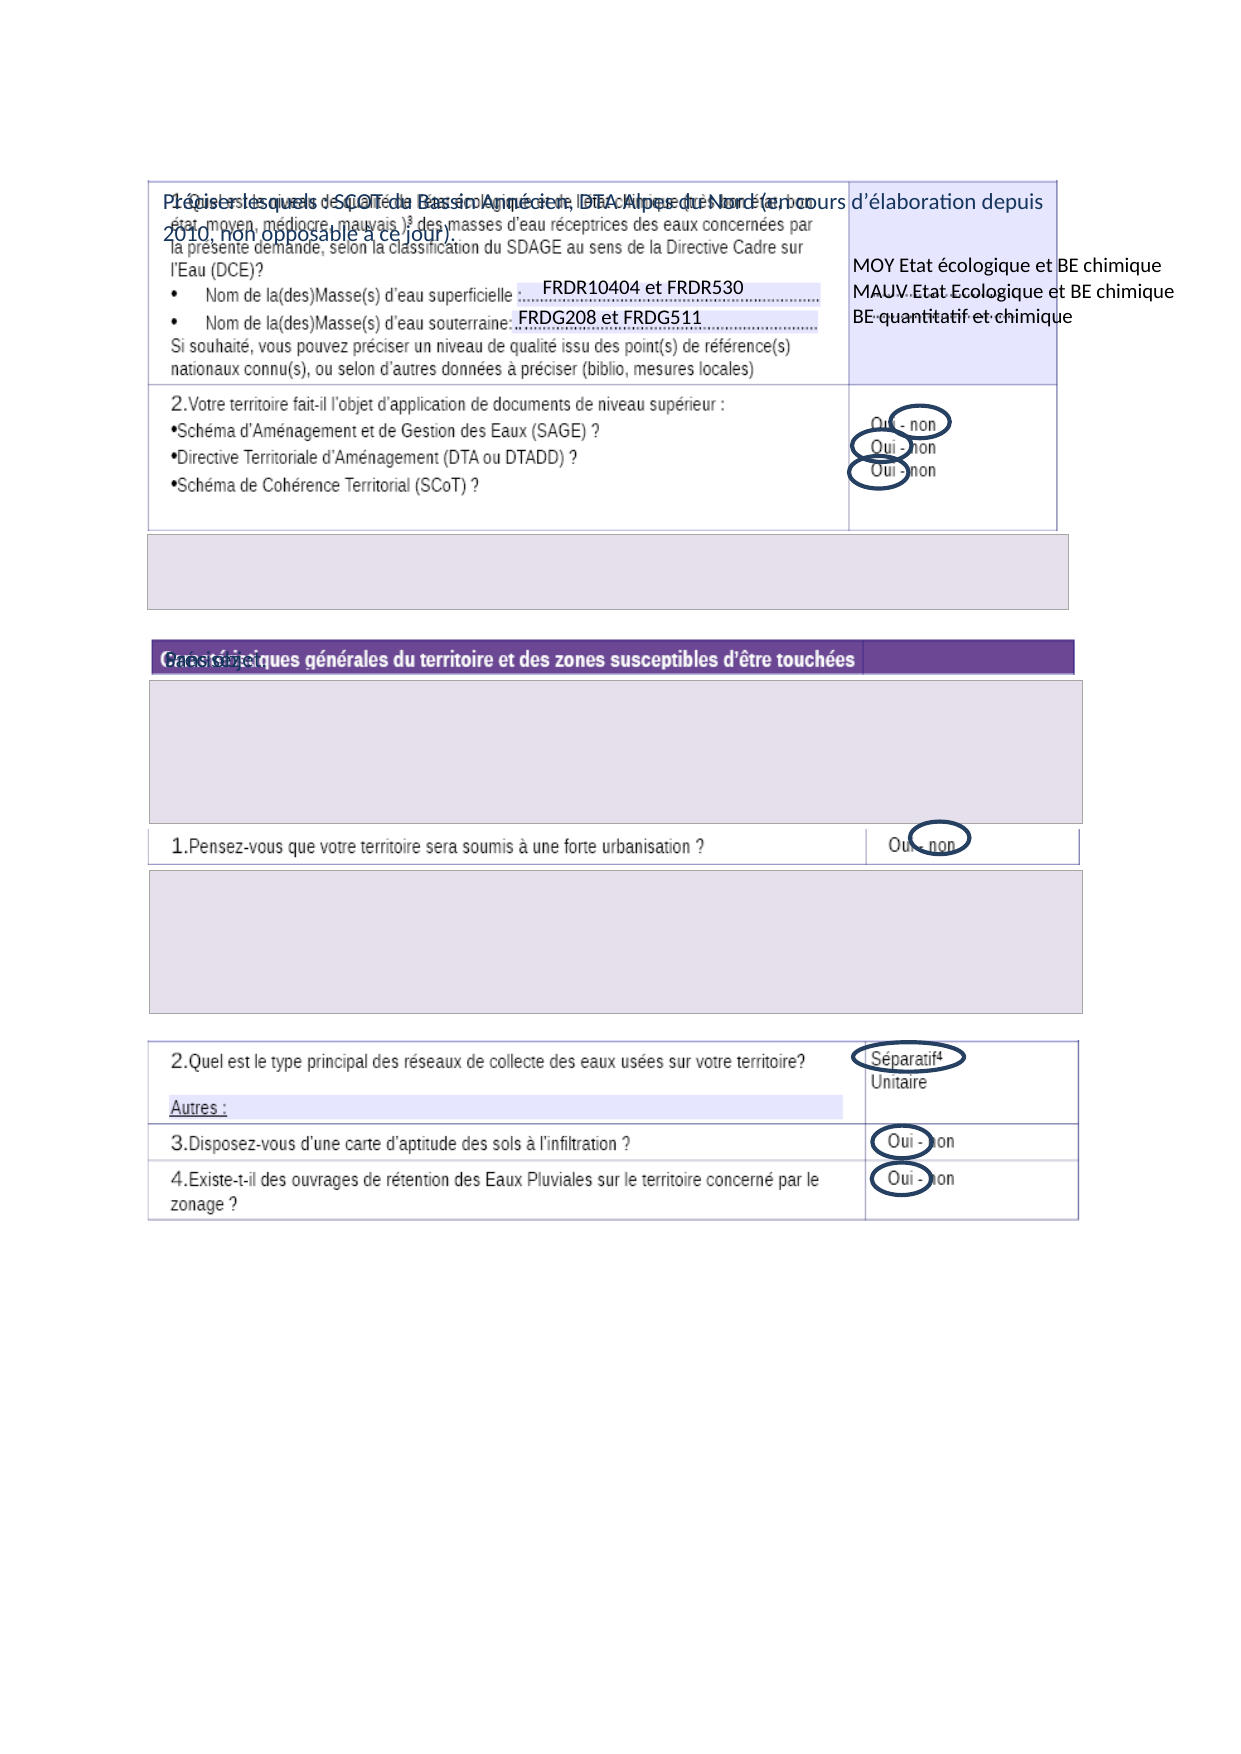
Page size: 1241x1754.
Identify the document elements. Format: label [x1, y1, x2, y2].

picture [147, 637, 1077, 675]
picture [129, 180, 1069, 531]
picture [856, 1045, 961, 1069]
picture [147, 1040, 1080, 1223]
picture [147, 829, 1080, 865]
picture [913, 829, 967, 852]
